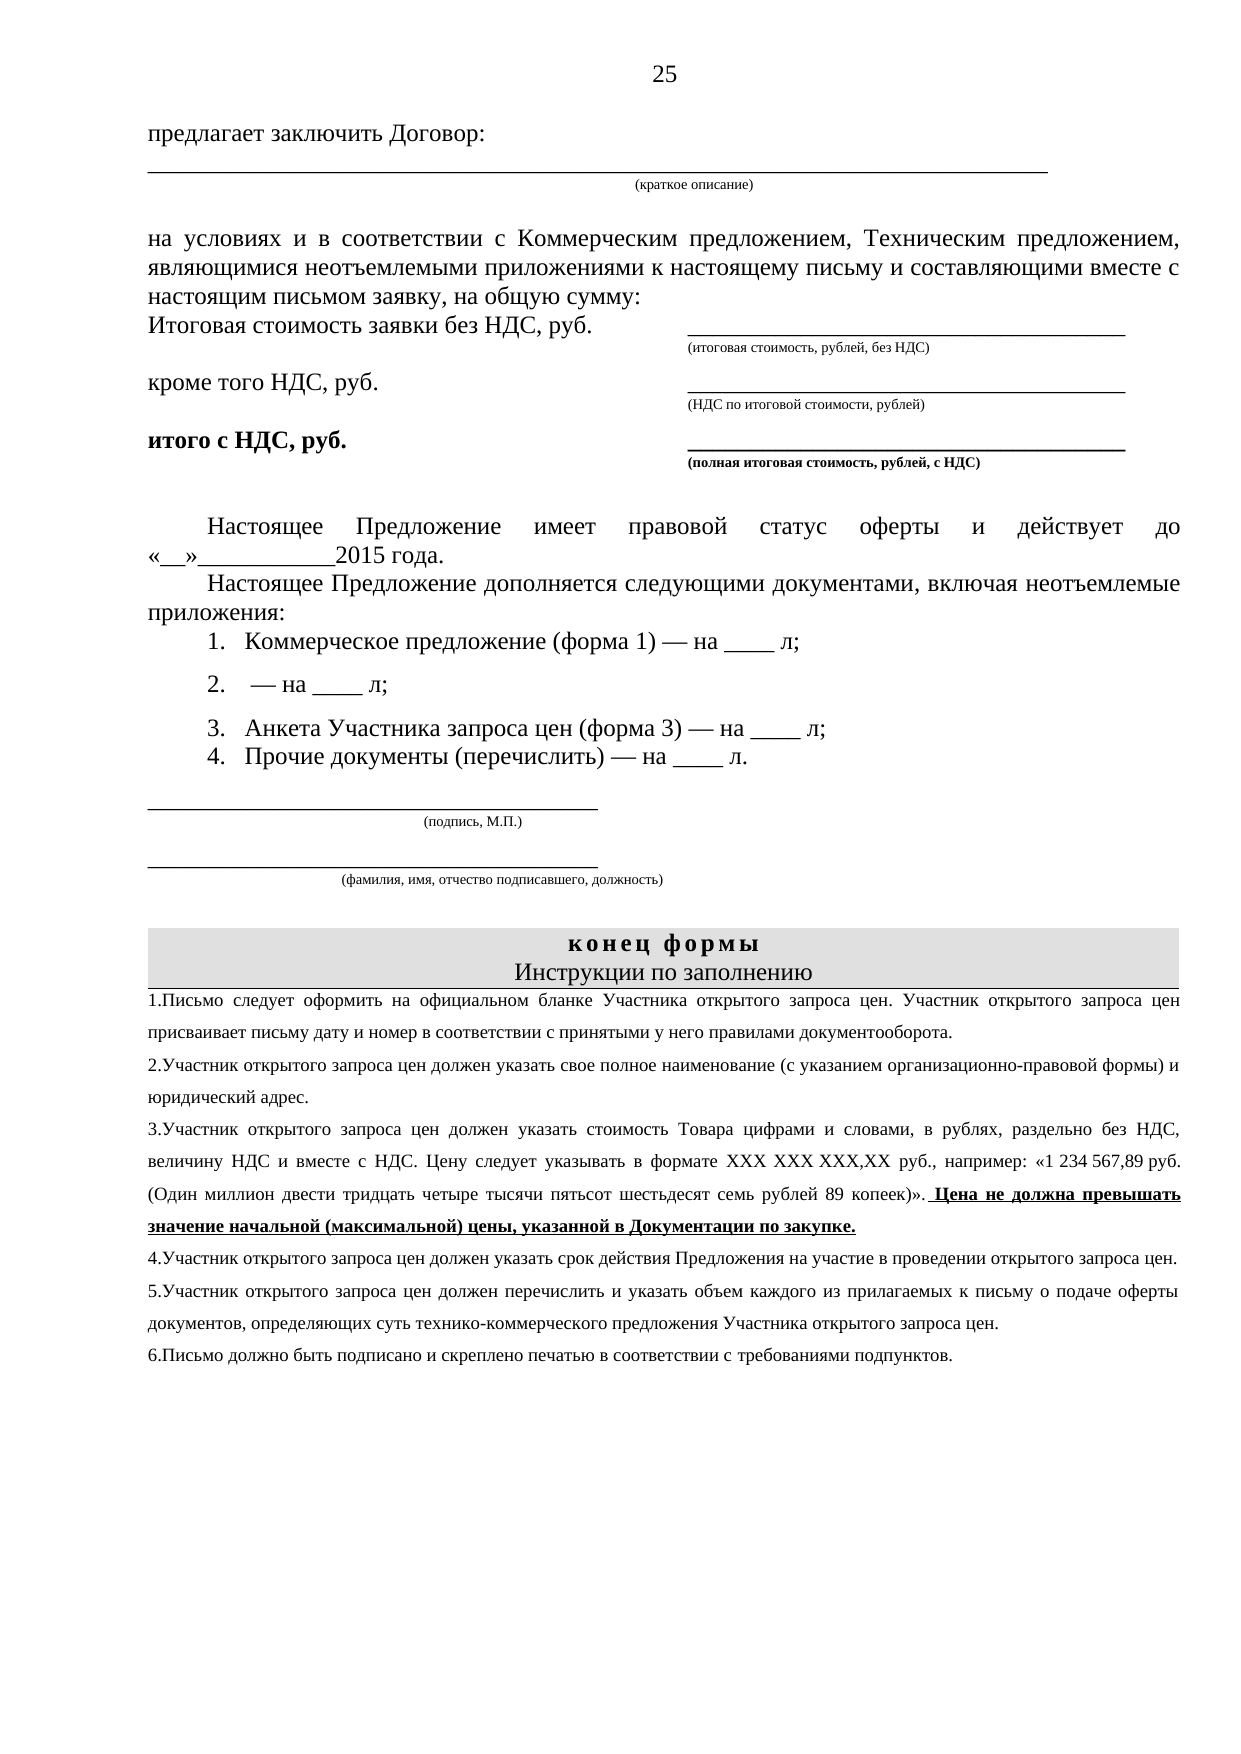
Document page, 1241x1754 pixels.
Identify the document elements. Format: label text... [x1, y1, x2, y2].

text (краткое описание) [148, 176, 1181, 204]
list Коммерческое предложение (форма 1) — на ____ л; [207, 626, 1181, 655]
list Прочие документы (перечислить) — на ____ л. [207, 741, 1181, 770]
text (фамилия, имя, отчество подписавшего, должность) [148, 871, 797, 899]
table_cell ___________________________________ (НДС по итоговой стоимости, рублей) [676, 367, 1216, 425]
table_cell итого с НДС, руб. [136, 425, 676, 482]
table_cell ___________________________________ (полная итоговая стоимость, рублей, с НДС) [676, 425, 1216, 482]
text на условиях и в соответствии с Коммерческим предложением, Техническим предложением, являющимися неотъемлемыми приложениями к настоящему письму и составляющими вместе с настоящим письмом заявку, на общую сумму: [148, 223, 1181, 310]
text ____________________________________ [148, 842, 1181, 871]
text 6.Письмо должно быть подписано и скреплено печатью в соответствии с требованиями подпунктов. [148, 1344, 1181, 1366]
text ________________________________________________________________________ [148, 147, 1181, 176]
text 5.Участник открытого запроса цен должен перечислить и указать объем каждого из прилагаемых к письму о подаче оферты документов, определяющих суть технико-коммерческого предложения Участника открытого запроса цен. [148, 1279, 1181, 1333]
text предлагает заключить Договор: [148, 118, 1181, 147]
text ____________________________________ [148, 784, 1181, 813]
text 2.Участник открытого запроса цен должен указать свое полное наименование (с указанием организационно-правовой формы) и юридический адрес. [148, 1053, 1181, 1107]
text 1.Письмо следует оформить на официальном бланке Участника открытого запроса цен. Участник открытого запроса цен присваивает письму дату и номер в соответствии с принятыми у него правилами документооборота. [148, 989, 1181, 1043]
list Техническое предложение (форма 2) — на ____ л; [207, 669, 1181, 698]
table_header ___________________________________ (итоговая стоимость, рублей, без НДС) [676, 310, 1216, 367]
table_header Итоговая стоимость заявки без НДС, руб. [136, 310, 676, 367]
text Настоящее Предложение имеет правовой статус оферты и действует до «__»___________2015 года. [148, 511, 1181, 568]
text 4.Участник открытого запроса цен должен указать срок действия Предложения на участие в проведении открытого запроса цен. [148, 1247, 1181, 1269]
table_cell кроме того НДС, руб. [136, 367, 676, 425]
list Анкета Участника запроса цен (форма 3) — на ____ л; [207, 713, 1181, 741]
text Инструкции по заполнению [148, 957, 1179, 988]
text (подпись, М.П.) [148, 813, 797, 842]
text 3.Участник открытого запроса цен должен указать стоимость Товара цифрами и словами, в рублях, раздельно без НДС, величину НДС и вместе с НДС. Цену следует указывать в формате ХХХ ХХХ ХХХ,ХХ руб., например: «1 234 567,89 руб. (Один миллион двести тридцать четыре тысячи пятьсот шестьдесят семь рублей 89 копеек)». Цена не должна превышать значение начальной (максимальной) цены, указанной в Документации по закупке. [148, 1118, 1181, 1237]
text Настоящее Предложение дополняется следующими документами, включая неотъемлемые приложения: [148, 568, 1181, 626]
text конец формы [148, 928, 1179, 957]
